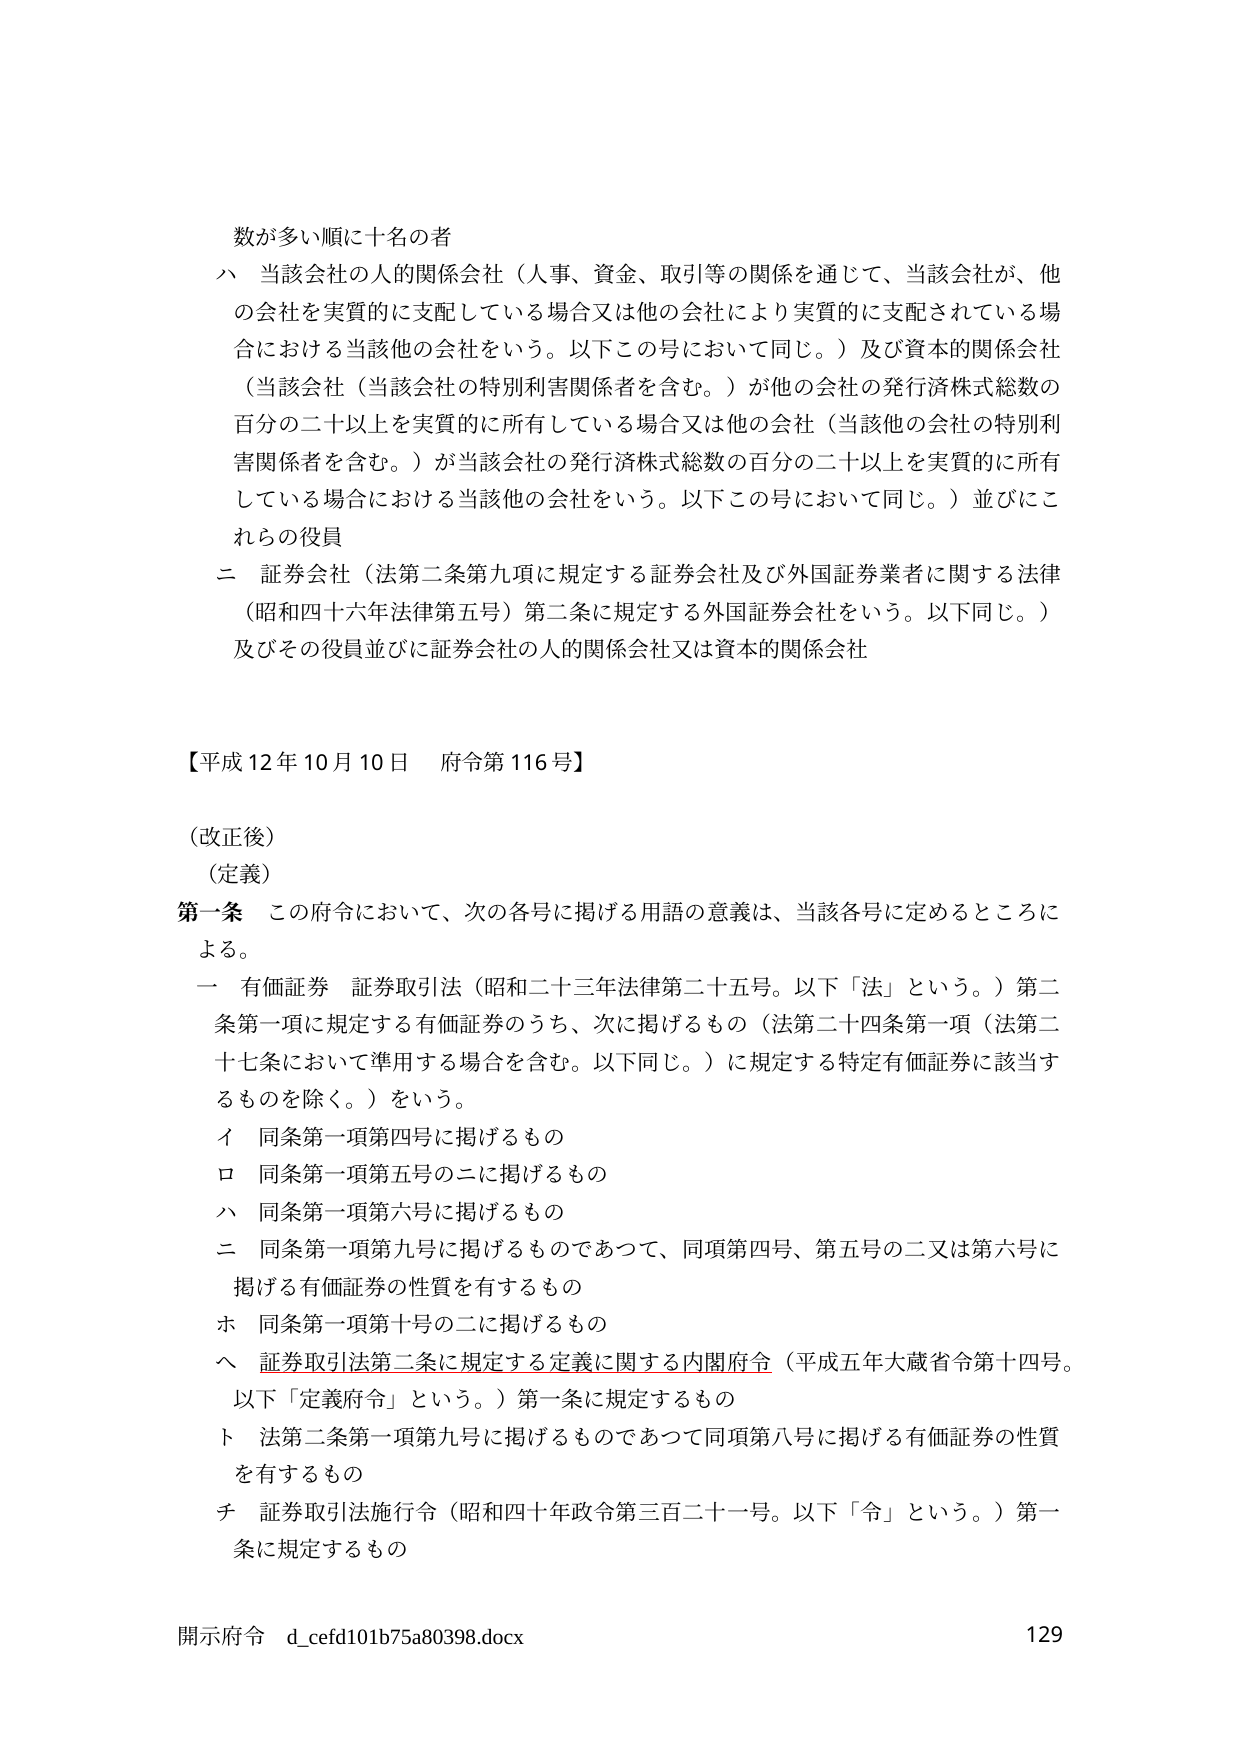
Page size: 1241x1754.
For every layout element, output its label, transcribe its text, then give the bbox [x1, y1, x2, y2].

text ニ 証券会社（法第二条第九項に規定する証券会社及び外国証券業者に関する法律（昭和四十六年法律第五号）第二条に規定する外国証券会社をいう。以下同じ。）及びその役員並びに証券会社の人的関係会社又は資本的関係会社 [215, 554, 1063, 667]
text 【平成12年10月10日 府令第116号】 [177, 742, 1063, 779]
text （改正後） [177, 817, 1063, 854]
text （定義） [196, 854, 1063, 892]
text ハ 当該会社の人的関係会社（人事、資金、取引等の関係を通じて、当該会社が、他の会社を実質的に支配している場合又は他の会社により実質的に支配されている場合における当該他の会社をいう。以下この号において同じ。）及び資本的関係会社（当該会社（当該会社の特別利害関係者を含む。）が他の会社の発行済株式総数の百分の二十以上を実質的に所有している場合又は他の会社（当該他の会社の特別利害関係者を含む。）が当該会社の発行済株式総数の百分の二十以上を実質的に所有している場合における当該他の会社をいう。以下この号において同じ。）並びにこれらの役員 [215, 254, 1063, 554]
text ハ 同条第一項第六号に掲げるもの [215, 1192, 1063, 1229]
text ホ 同条第一項第十号の二に掲げるもの [215, 1304, 1063, 1342]
text ロ 同条第一項第五号のニに掲げるもの [215, 1154, 1063, 1192]
text へ 証券取引法第二条に規定する定義に関する内閣府令（平成五年大蔵省令第十四号。以下「定義府令」という。）第一条に規定するもの [215, 1342, 1063, 1417]
text 第一条 この府令において、次の各号に掲げる用語の意義は、当該各号に定めるところによる。 [177, 892, 1063, 967]
text ニ 同条第一項第九号に掲げるものであつて、同項第四号、第五号の二又は第六号に掲げる有価証券の性質を有するもの [215, 1229, 1063, 1304]
text 一 有価証券 証券取引法（昭和二十三年法律第二十五号。以下「法」という。）第二条第一項に規定する有価証券のうち、次に掲げるもの（法第二十四条第一項（法第二十七条において準用する場合を含む。以下同じ。）に規定する特定有価証券に該当するものを除く。）をいう。 [196, 967, 1063, 1117]
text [215, 217, 1063, 254]
text ト 法第二条第一項第九号に掲げるものであつて同項第八号に掲げる有価証券の性質を有するもの [215, 1417, 1063, 1492]
text イ 同条第一項第四号に掲げるもの [215, 1117, 1063, 1154]
text チ 証券取引法施行令（昭和四十年政令第三百二十一号。以下「令」という。）第一条に規定するもの [215, 1492, 1063, 1567]
